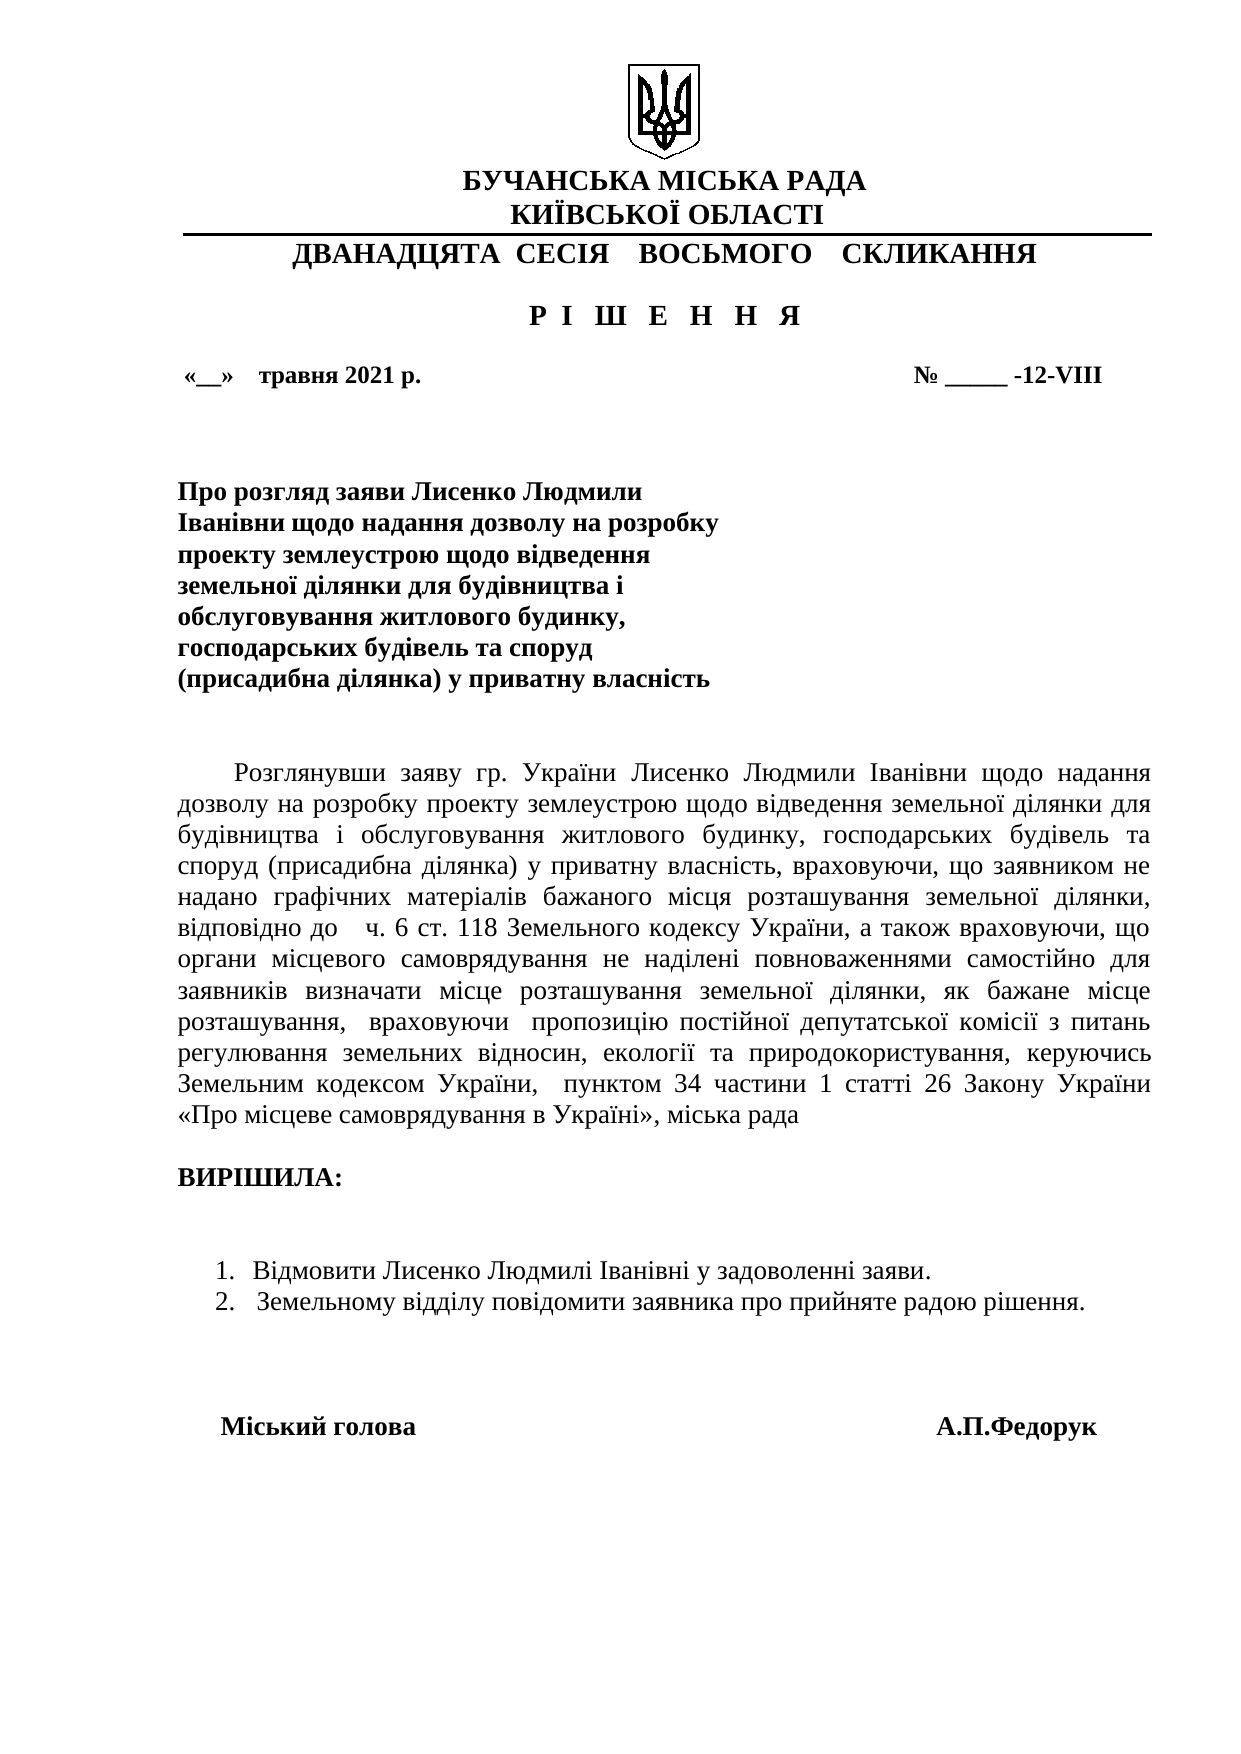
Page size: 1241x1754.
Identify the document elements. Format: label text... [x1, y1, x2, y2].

text ВИРІШИЛА: [177, 1161, 1152, 1192]
text обслуговування житлового будинку, [177, 600, 1152, 631]
text земельної ділянки для будівництва і [177, 569, 1152, 600]
text ДВАНАДЦЯТА СЕСІЯ ВОСЬМОГО СКЛИКАННЯ [177, 236, 1152, 269]
text проекту землеустрою щодо відведення [177, 538, 1152, 569]
text господарських будівель та споруд [177, 631, 1152, 662]
text Розглянувши заяву гр. України Лисенко Людмили Іванівни щодо надання дозволу на розробку проекту землеустрою щодо відведення земельної ділянки для будівництва і обслуговування житлового будинку, господарських будівель та споруд (присадибна ділянка) у приватну власність, враховуючи, що заявником не надано графічних матеріалів бажаного місця розташування земельної ділянки, відповідно до ч. 6 ст. 118 Земельного кодексу України, а також враховуючи, що органи місцевого самоврядування не наділені повноваженнями самостійно для заявників визначати місце розташування земельної ділянки, як бажане місце розташування, враховуючи пропозицію постійної депутатської комісії з питань регулювання земельних відносин, екології та природокористування, керуючись Земельним кодексом України, пунктом 34 частини 1 статті 26 Закону України «Про місцеве самоврядування в Україні», міська рада [177, 756, 1152, 1129]
text (присадибна ділянка) у приватну власність [177, 662, 1152, 693]
subtitle «__» травня 2021 р. № _____ -12-VIIІ [177, 360, 1152, 389]
text Про розгляд заяви Лисенко Людмили [177, 475, 1152, 507]
text Іванівни щодо надання дозволу на розробку [177, 507, 1152, 538]
subtitle Р І Ш Е Н Н Я [177, 298, 1152, 332]
text Міський голова А.П.Федорук [177, 1410, 1152, 1441]
text БУЧАНСЬКА МІСЬКА РАДА [177, 163, 1152, 197]
list Земельному відділу повідомити заявника про прийняте радою рішення. [215, 1285, 1152, 1316]
list Відмовити Лисенко Людмилі Іванівні у задоволенні заяви. [215, 1254, 1152, 1285]
text КИЇВСЬКОЇ ОБЛАСТІ [183, 197, 1152, 233]
